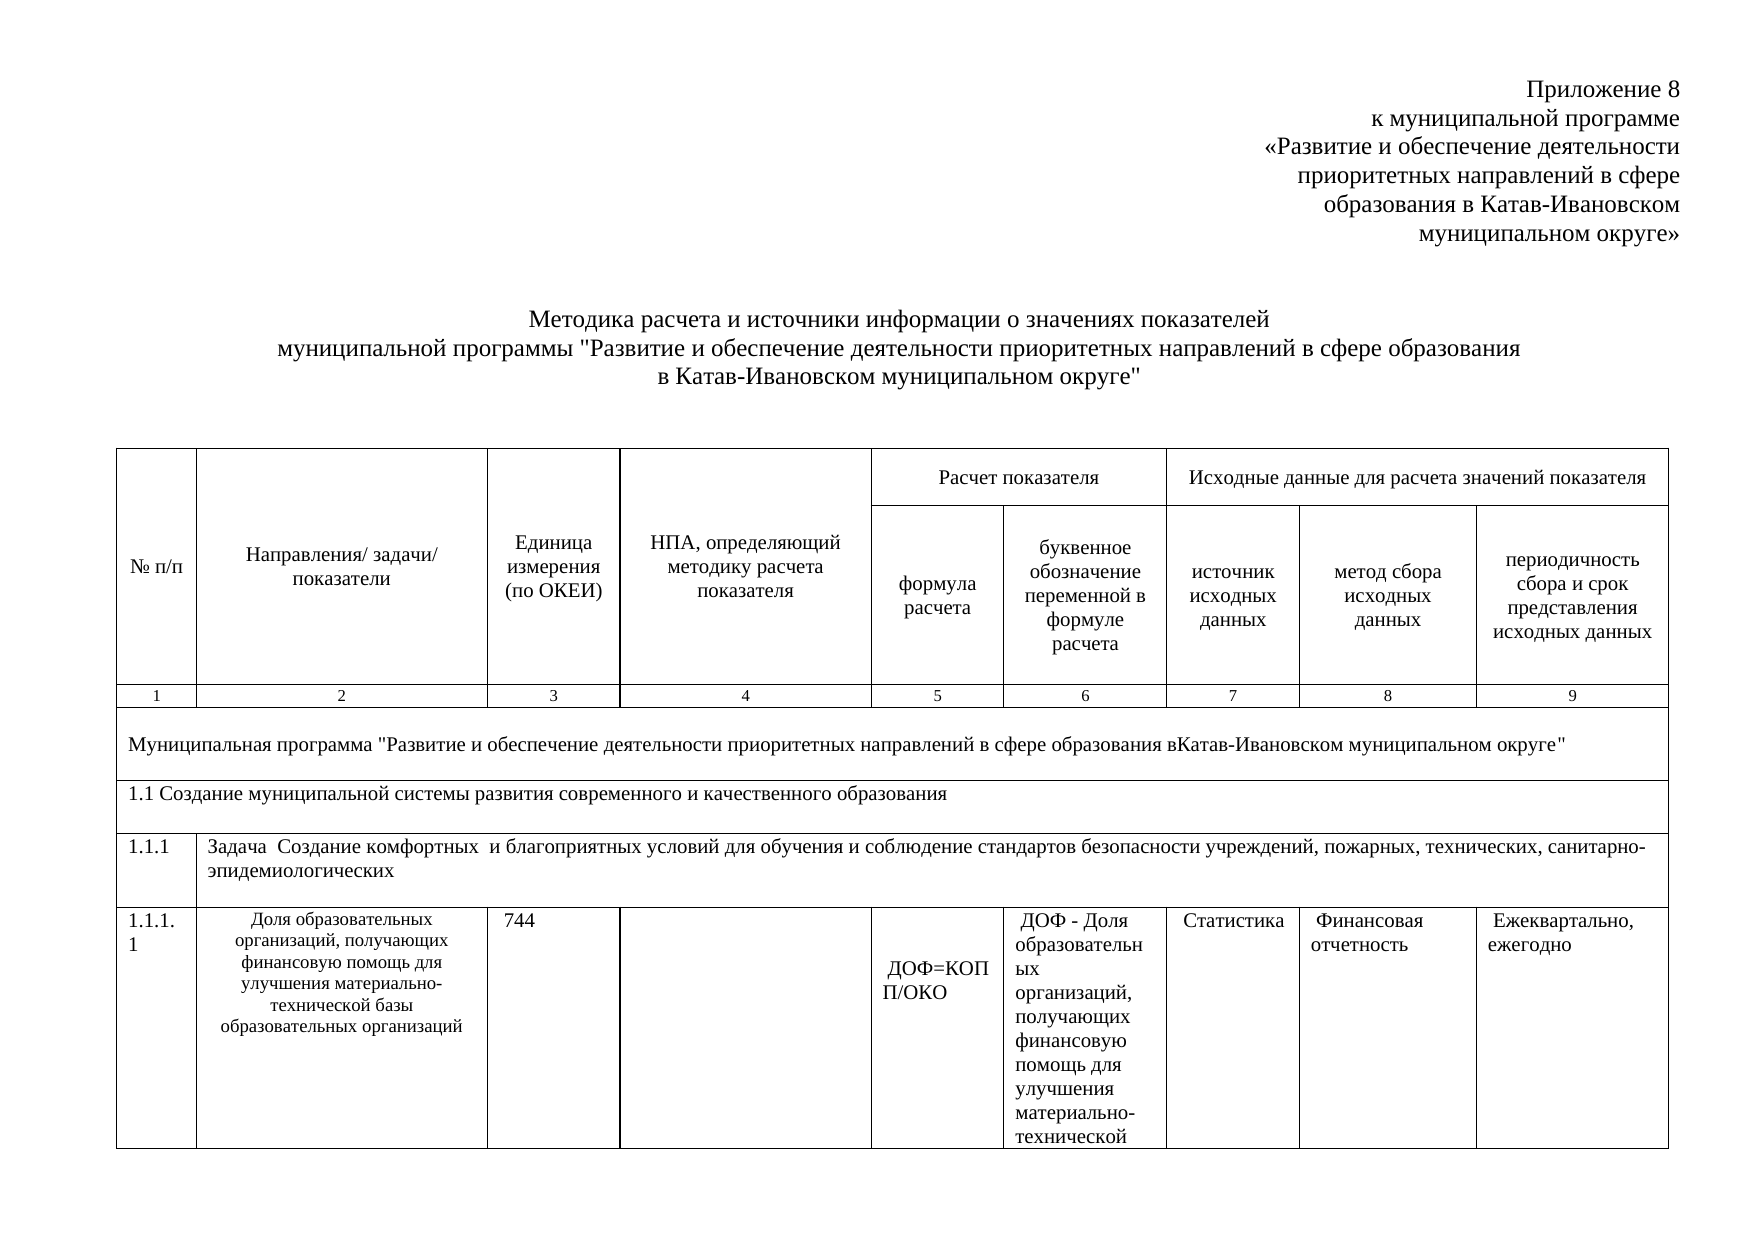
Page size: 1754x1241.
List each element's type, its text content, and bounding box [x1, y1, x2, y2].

table_cell метод сбора исходных данных [1300, 506, 1476, 683]
table_header Расчет показателя [872, 449, 1166, 505]
table_header Единица измерения (по ОКЕИ) [488, 449, 619, 683]
table_cell 3 [488, 685, 619, 707]
table_cell 744 [488, 908, 619, 1148]
table_cell 6 [1004, 685, 1166, 707]
text в Катав-Ивановском муниципальном округе" [118, 361, 1680, 390]
table_cell 1.1.1 [117, 834, 196, 907]
table_header НПА, определяющий методику расчета показателя [621, 449, 871, 683]
table_cell ДОФ=КОПП/ОКО [872, 908, 1003, 1148]
table_cell 8 [1300, 685, 1476, 707]
table_header Направления/ задачи/ показатели [197, 449, 487, 683]
text муниципальной программы "Развитие и обеспечение деятельности приоритетных направлений в сфере образования [118, 333, 1680, 361]
text образования в Катав-Ивановском [118, 189, 1680, 218]
table_cell 1 [117, 685, 196, 707]
table_cell 5 [872, 685, 1003, 707]
text к муниципальной программе [118, 103, 1680, 131]
table_cell [621, 908, 871, 1148]
text муниципальном округе» [118, 218, 1680, 246]
text «Развитие и обеспечение деятельности [118, 131, 1680, 160]
table_header № п/п [117, 449, 196, 683]
table_cell 1.1.1.1 [117, 908, 196, 1148]
table_cell буквенное обозначение переменной в формуле расчета [1004, 506, 1166, 683]
table_cell 1.1 Создание муниципальной системы развития современного и качественного образования [117, 781, 1668, 833]
table_cell 9 [1477, 685, 1668, 707]
table_cell Муниципальная программа "Развитие и обеспечение деятельности приоритетных направлений в сфере образования вКатав-Ивановском муниципальном округе" [117, 708, 1668, 780]
text Методика расчета и источники информации о значениях показателей [118, 304, 1680, 333]
table_cell Доля образовательных организаций, получающих финансовую помощь для улучшения материально-технической базы образовательных организаций [197, 908, 487, 1148]
table_cell Статистика [1167, 908, 1299, 1148]
table_cell Финансовая отчетность [1300, 908, 1476, 1148]
table_cell 4 [621, 685, 871, 707]
text приоритетных направлений в сфере [118, 160, 1680, 189]
table_cell периодичность сбора и срок представления исходных данных [1477, 506, 1668, 683]
table_cell 2 [197, 685, 487, 707]
table_cell 7 [1167, 685, 1299, 707]
table_header Исходные данные для расчета значений показателя [1167, 449, 1668, 505]
table_cell источник исходных данных [1167, 506, 1299, 683]
table_cell Задача Создание комфортных и благоприятных условий для обучения и соблюдение стандартов безопасности учреждений, пожарных, технических, санитарно-эпидемиологических [197, 834, 1668, 907]
table_cell формула расчета [872, 506, 1003, 683]
text Приложение 8 [118, 74, 1680, 103]
table_cell Ежеквартально, ежегодно [1477, 908, 1668, 1148]
